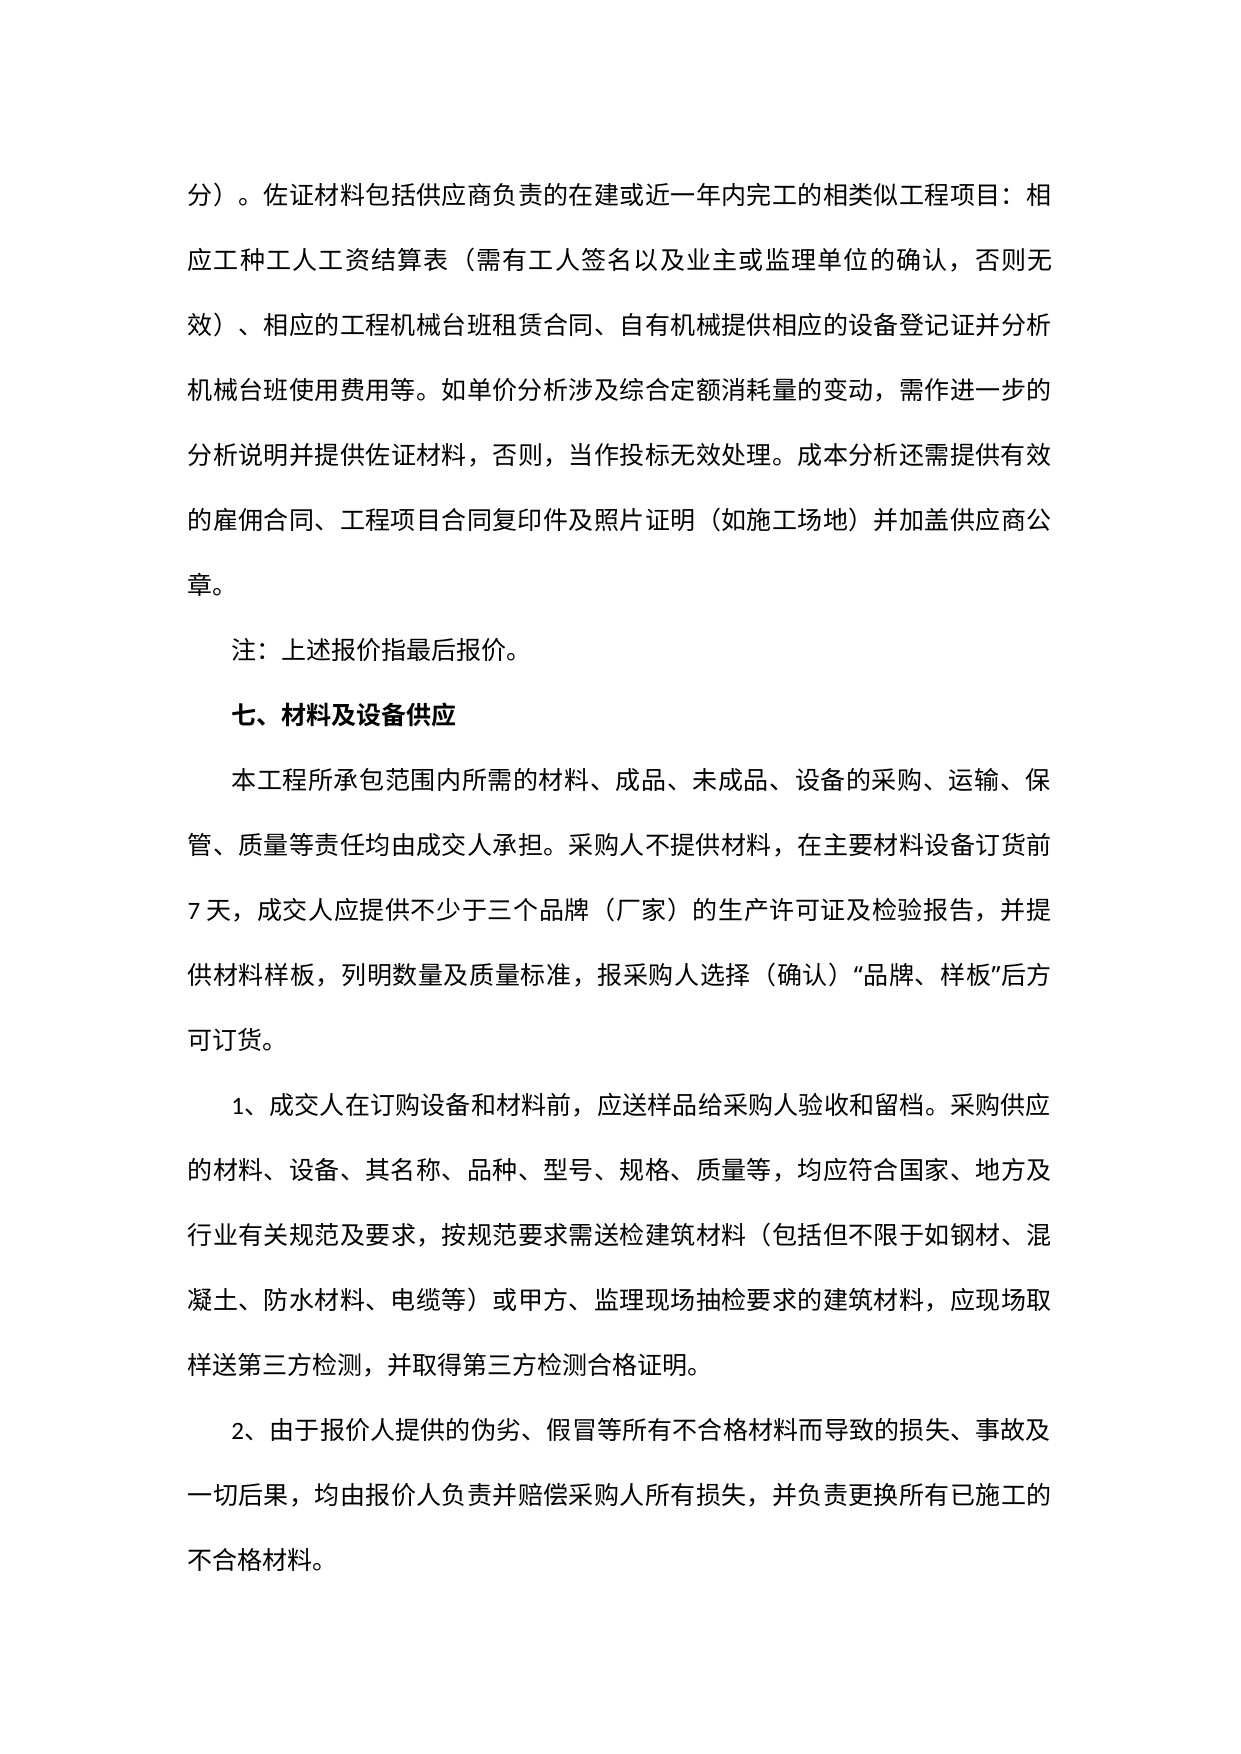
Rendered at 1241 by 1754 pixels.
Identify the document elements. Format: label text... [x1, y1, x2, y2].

text 2、由于报价人提供的伪劣、假冒等所有不合格材料而导致的损失、事故及一切后果，均由报价人负责并赔偿采购人所有损失，并负责更换所有已施工的不合格材料。 [187, 1397, 1053, 1592]
text 注：上述报价指最后报价。 [187, 617, 1053, 682]
text 本工程所承包范围内所需的材料、成品、未成品、设备的采购、运输、保管、质量等责任均由成交人承担。采购人不提供材料，在主要材料设备订货前7天，成交人应提供不少于三个品牌（厂家）的生产许可证及检验报告，并提供材料样板，列明数量及质量标准，报采购人选择（确认）“品牌、样板”后方可订货。 [187, 747, 1053, 1072]
text 1、成交人在订购设备和材料前，应送样品给采购人验收和留档。采购供应的材料、设备、其名称、品种、型号、规格、质量等，均应符合国家、地方及行业有关规范及要求，按规范要求需送检建筑材料（包括但不限于如钢材、混凝土、防水材料、电缆等）或甲方、监理现场抽检要求的建筑材料，应现场取样送第三方检测，并取得第三方检测合格证明。 [187, 1072, 1053, 1397]
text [187, 162, 1053, 617]
text 七、材料及设备供应 [187, 682, 1053, 747]
